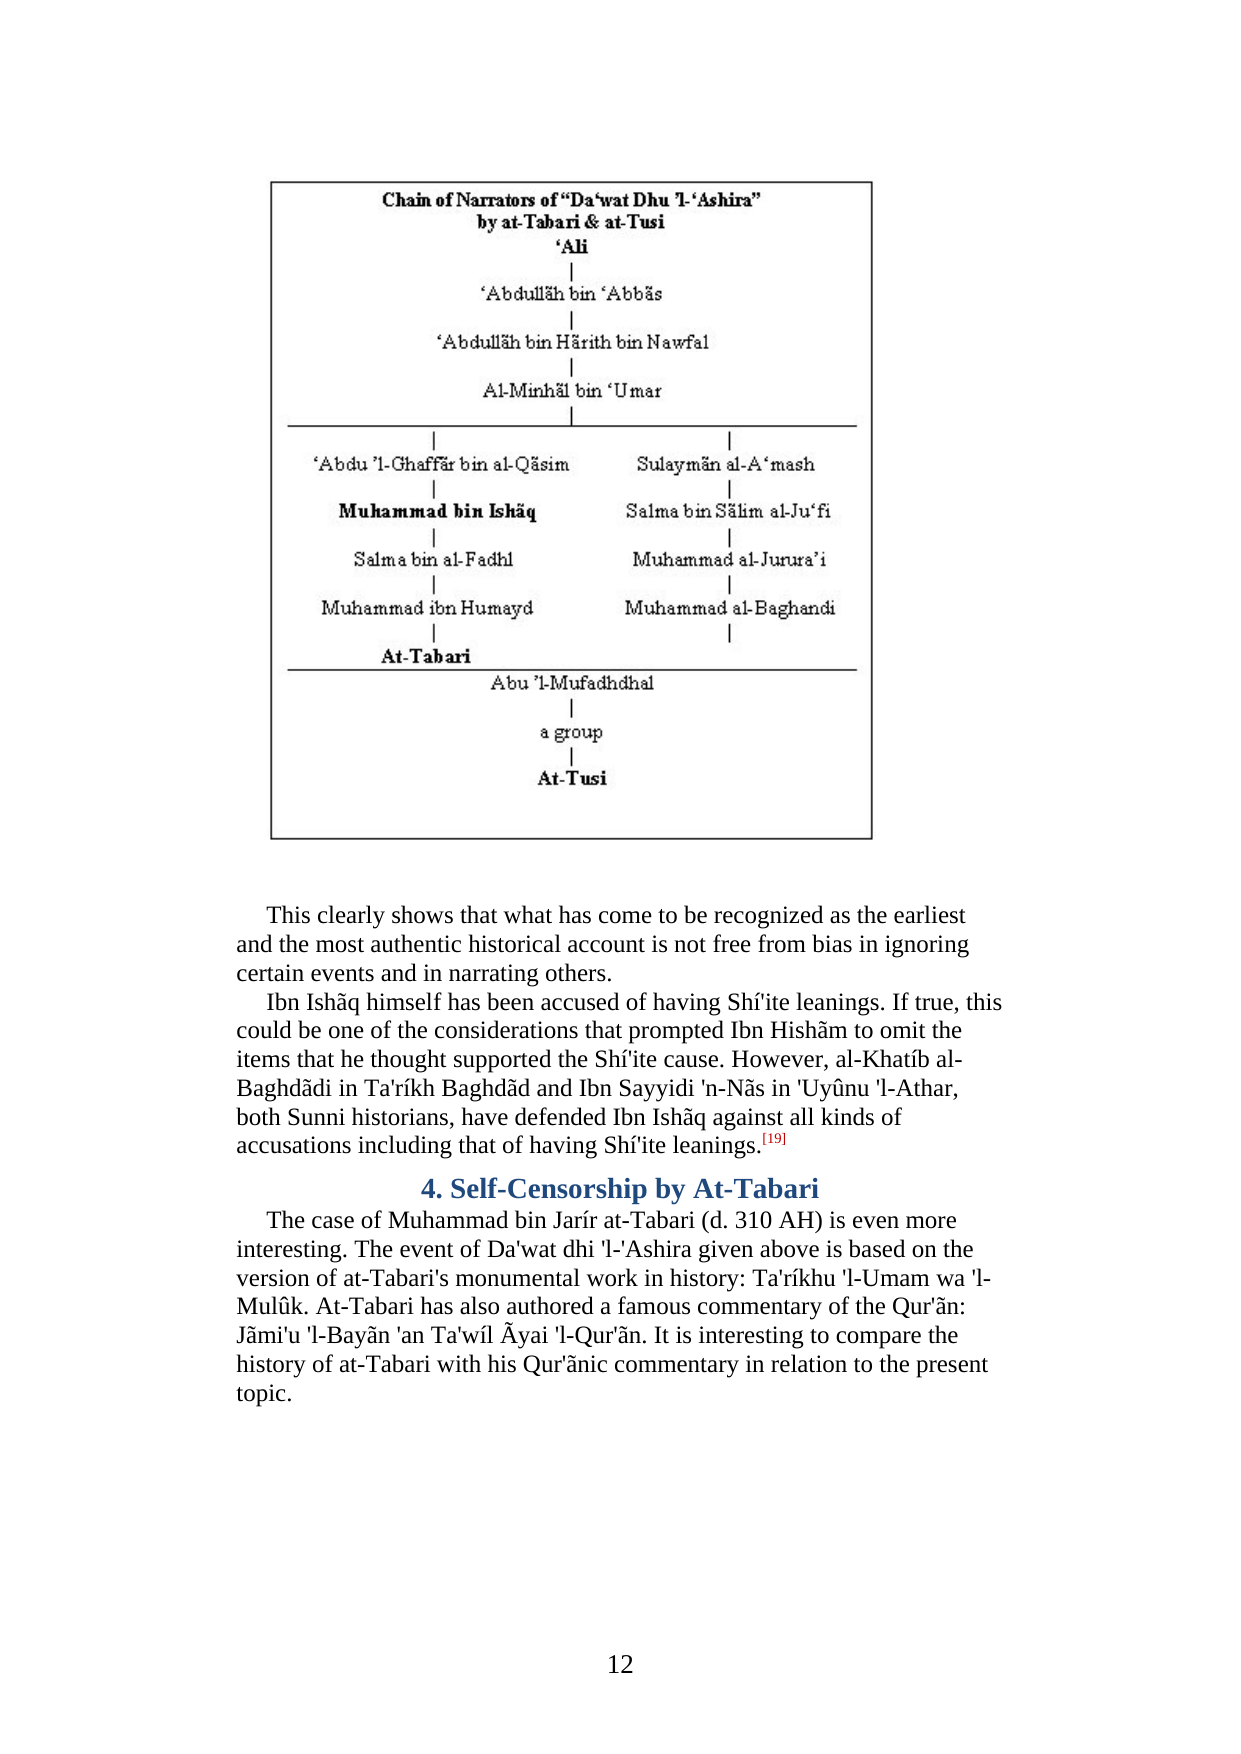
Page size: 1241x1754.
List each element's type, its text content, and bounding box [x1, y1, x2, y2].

text This clearly shows that what has come to be recognized as the earliest and the most authentic historical account is not free from bias in ignoring certain events and in narrating others. [236, 900, 1004, 987]
picture [266, 177, 876, 843]
text The case of Muhammad bin Jarír at-Tabari (d. 310 AH) is even more interesting. The event of Da'wat dhi 'l-'Ashira given above is based on the version of at-Tabari's monumental work in history: Ta'ríkhu 'l-Umam wa 'l-Mulûk. At-Tabari has also authored a famous commentary of the Qur'ãn: Jãmi'u 'l-Bayãn 'an Ta'wíl Ãyai 'l-Qur'ãn. It is interesting to compare the history of at-Tabari with his Qur'ãnic commentary in relation to the present topic. [236, 1205, 1004, 1406]
subtitle 4. Self-Censorship by At-Tabari [236, 1172, 1004, 1205]
text Ibn Ishãq himself has been accused of having Shí'ite leanings. If true, this could be one of the considerations that prompted Ibn Hishãm to omit the items that he thought supported the Shí'ite cause. However, al-Khatíb al-Baghdãdi in Ta'ríkh Baghdãd and Ibn Sayyidi 'n-Nãs in 'Uyûnu 'l-Athar, both Sunni historians, have defended Ibn Ishãq against all kinds of accusations including that of having Shí'ite leanings.[19] [236, 987, 1004, 1159]
